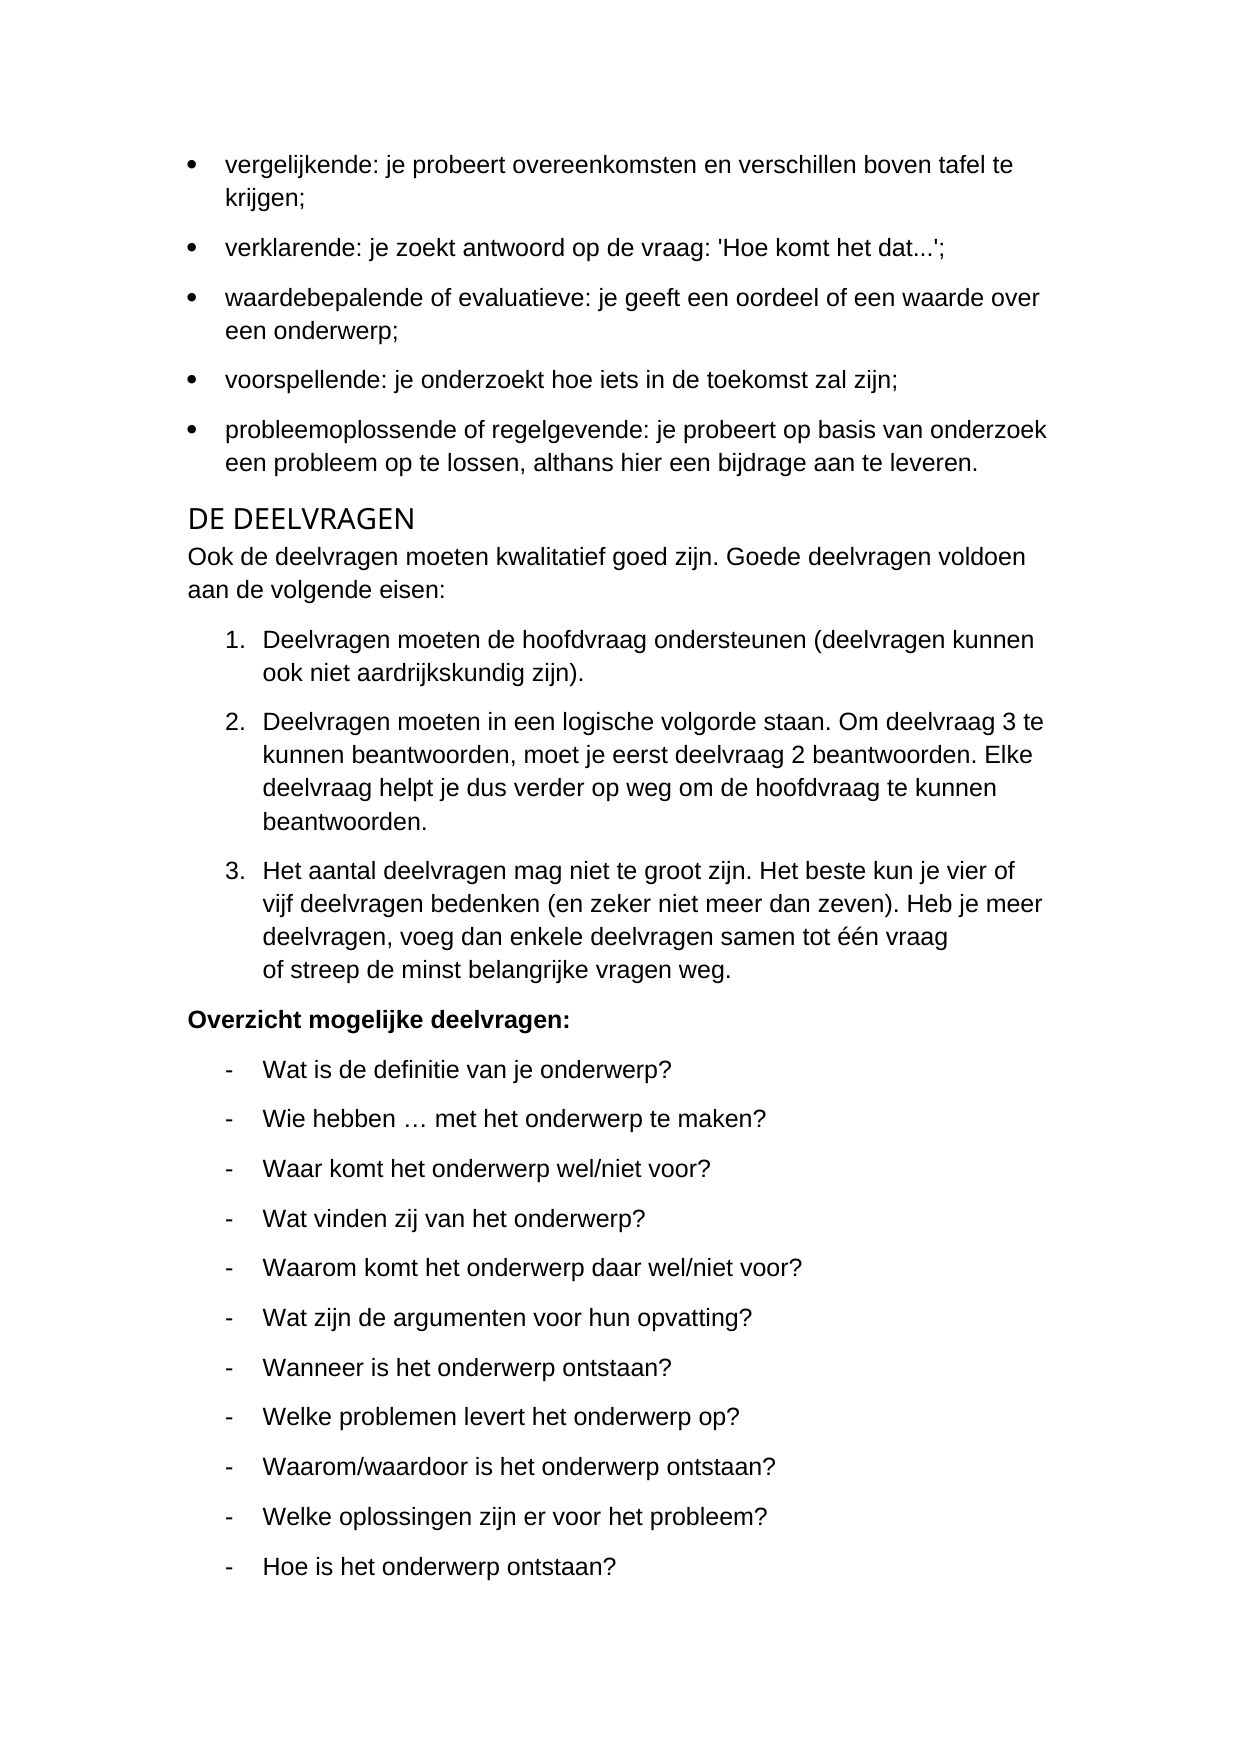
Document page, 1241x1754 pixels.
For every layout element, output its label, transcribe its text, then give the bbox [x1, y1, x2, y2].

text De deelvragen Ook de deelvragen moeten kwalitatief goed zijn. Goede deelvragen voldoen aan de volgende eisen: [187, 498, 1053, 604]
list vergelijkende: je probeert overeenkomsten en verschillen boven tafel te krijgen; [187, 150, 1053, 212]
text Overzicht mogelijke deelvragen: [187, 1005, 1053, 1034]
list Welke problemen levert het onderwerp op? [225, 1402, 1053, 1431]
list waardebepalende of evaluatieve: je geeft een oordeel of een waarde over een onderwerp; [187, 283, 1053, 344]
list Welke oplossingen zijn er voor het probleem? [225, 1502, 1053, 1531]
list Wat zijn de argumenten voor hun opvatting? [225, 1303, 1053, 1332]
list Wie hebben … met het onderwerp te maken? [225, 1104, 1053, 1133]
list Wanneer is het onderwerp ontstaan? [225, 1353, 1053, 1381]
list Wat is de definitie van je onderwerp? [225, 1054, 1053, 1083]
list Waar komt het onderwerp wel/niet voor? [225, 1154, 1053, 1183]
list Waarom/waardoor is het onderwerp ontstaan? [225, 1452, 1053, 1481]
list probleemoplossende of regelgevende: je probeert op basis van onderzoek een probleem op te lossen, althans hier een bijdrage aan te leveren. [187, 415, 1053, 477]
list Deelvragen moeten in een logische volgorde staan. Om deelvraag 3 te kunnen beantwoorden, moet je eerst deelvraag 2 beantwoorden. Elke deelvraag helpt je dus verder op weg om de hoofdvraag te kunnen beantwoorden. [225, 707, 1053, 835]
list Waarom komt het onderwerp daar wel/niet voor? [225, 1253, 1053, 1282]
list Deelvragen moeten de hoofdvraag ondersteunen (deelvragen kunnen ook niet aardrijkskundig zijn). [225, 625, 1053, 686]
list Hoe is het onderwerp ontstaan? [225, 1551, 1053, 1580]
list Wat vinden zij van het onderwerp? [225, 1204, 1053, 1232]
list Het aantal deelvragen mag niet te groot zijn. Het beste kun je vier of vijf deelvragen bedenken (en zeker niet meer dan zeven). Heb je meer deelvragen, voeg dan enkele deelvragen samen tot één vraag of streep de minst belangrijke vragen weg. [225, 856, 1053, 984]
list verklarende: je zoekt antwoord op de vraag: 'Hoe komt het dat...'; [187, 233, 1053, 262]
list voorspellende: je onderzoekt hoe iets in de toekomst zal zijn; [187, 365, 1053, 394]
